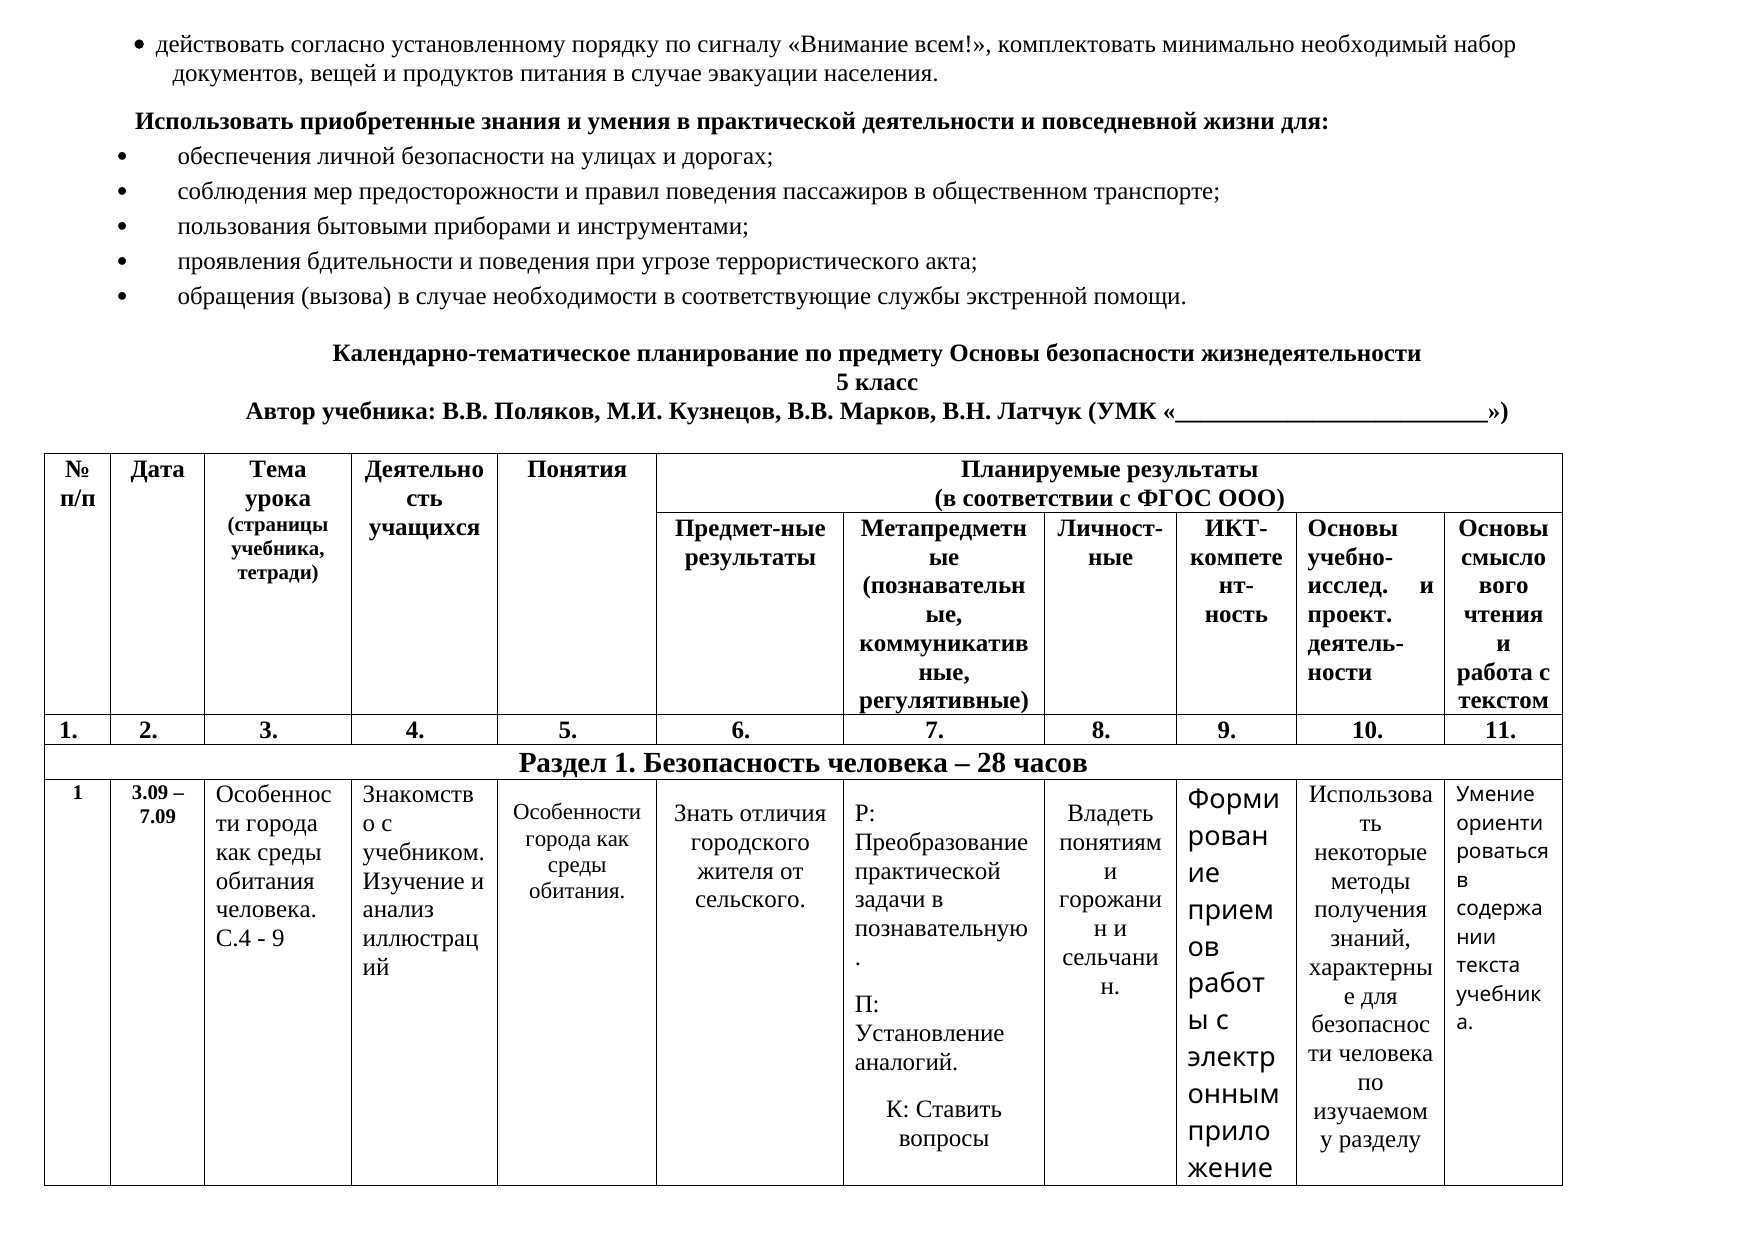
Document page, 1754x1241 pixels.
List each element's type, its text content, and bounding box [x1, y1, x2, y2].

list пользования бытовыми приборами и инструментами; [118, 211, 1636, 239]
table_cell [1297, 715, 1444, 744]
table_cell [45, 715, 110, 744]
table_header Планируемые результаты (в соответствии с ФГОС ООО) [657, 454, 1562, 512]
table_cell Раздел 1. Безопасность человека – 28 часов [45, 745, 1562, 778]
table_cell [205, 715, 351, 744]
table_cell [498, 780, 656, 1185]
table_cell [205, 780, 351, 1185]
list действовать согласно установленному порядку по сигналу «Внимание всем!», комплектовать минимально необходимый набор документов, вещей и продуктов питания в случае эвакуации населения. [135, 29, 1636, 87]
table_cell [844, 715, 1044, 744]
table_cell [844, 780, 1044, 1185]
list обращения (вызова) в случае необходимости в соответствующие службы экстренной помощи. [118, 281, 1636, 309]
table_cell [111, 715, 204, 744]
table_cell ИКТ-компетент-ность [1177, 513, 1296, 714]
table_cell Основы учебно-исслед. и проект. деятель-ности [1297, 513, 1444, 714]
table_cell [1045, 715, 1176, 744]
table_header Дата [111, 454, 204, 714]
table_cell Метапредметные (познавательные, коммуникативные, регулятивные) [844, 513, 1044, 714]
table_cell [1445, 715, 1562, 744]
table_header Понятия [498, 454, 656, 714]
text Автор учебника: В.В. Поляков, М.И. Кузнецов, В.В. Марков, В.Н. Латчук (УМК «_________________________») [118, 396, 1636, 424]
table_header Тема урока (страницы учебника, тетради) [205, 454, 351, 714]
table_cell Предмет-ные результаты [657, 513, 843, 714]
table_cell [1177, 780, 1296, 1185]
table_header № п/п [45, 454, 110, 714]
table_cell Личност-ные [1045, 513, 1176, 714]
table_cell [1445, 780, 1562, 1185]
list проявления бдительности и поведения при угрозе террористического акта; [118, 246, 1636, 274]
text 5 класс [118, 367, 1636, 396]
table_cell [352, 780, 497, 1185]
text Использовать приобретенные знания и умения в практической деятельности и повседневной жизни для: [135, 106, 1636, 134]
list обеспечения личной безопасности на улицах и дорогах; [118, 141, 1636, 169]
table_cell [657, 715, 843, 744]
table_cell [352, 715, 497, 744]
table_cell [1045, 780, 1176, 1185]
list соблюдения мер предосторожности и правил поведения пассажиров в общественном транспорте; [118, 176, 1636, 204]
table_cell [1177, 715, 1296, 744]
table_cell 1 [45, 780, 110, 1185]
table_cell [657, 780, 843, 1185]
table_cell [498, 715, 656, 744]
table_cell 3.09 – 7.09 [111, 780, 204, 1185]
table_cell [1297, 780, 1444, 1185]
table_cell Основы смыслового чтения и работа с текстом [1445, 513, 1562, 714]
table_header Деятельность учащихся [352, 454, 497, 714]
text Календарно-тематическое планирование по предмету Основы безопасности жизнедеятельности [118, 338, 1636, 367]
